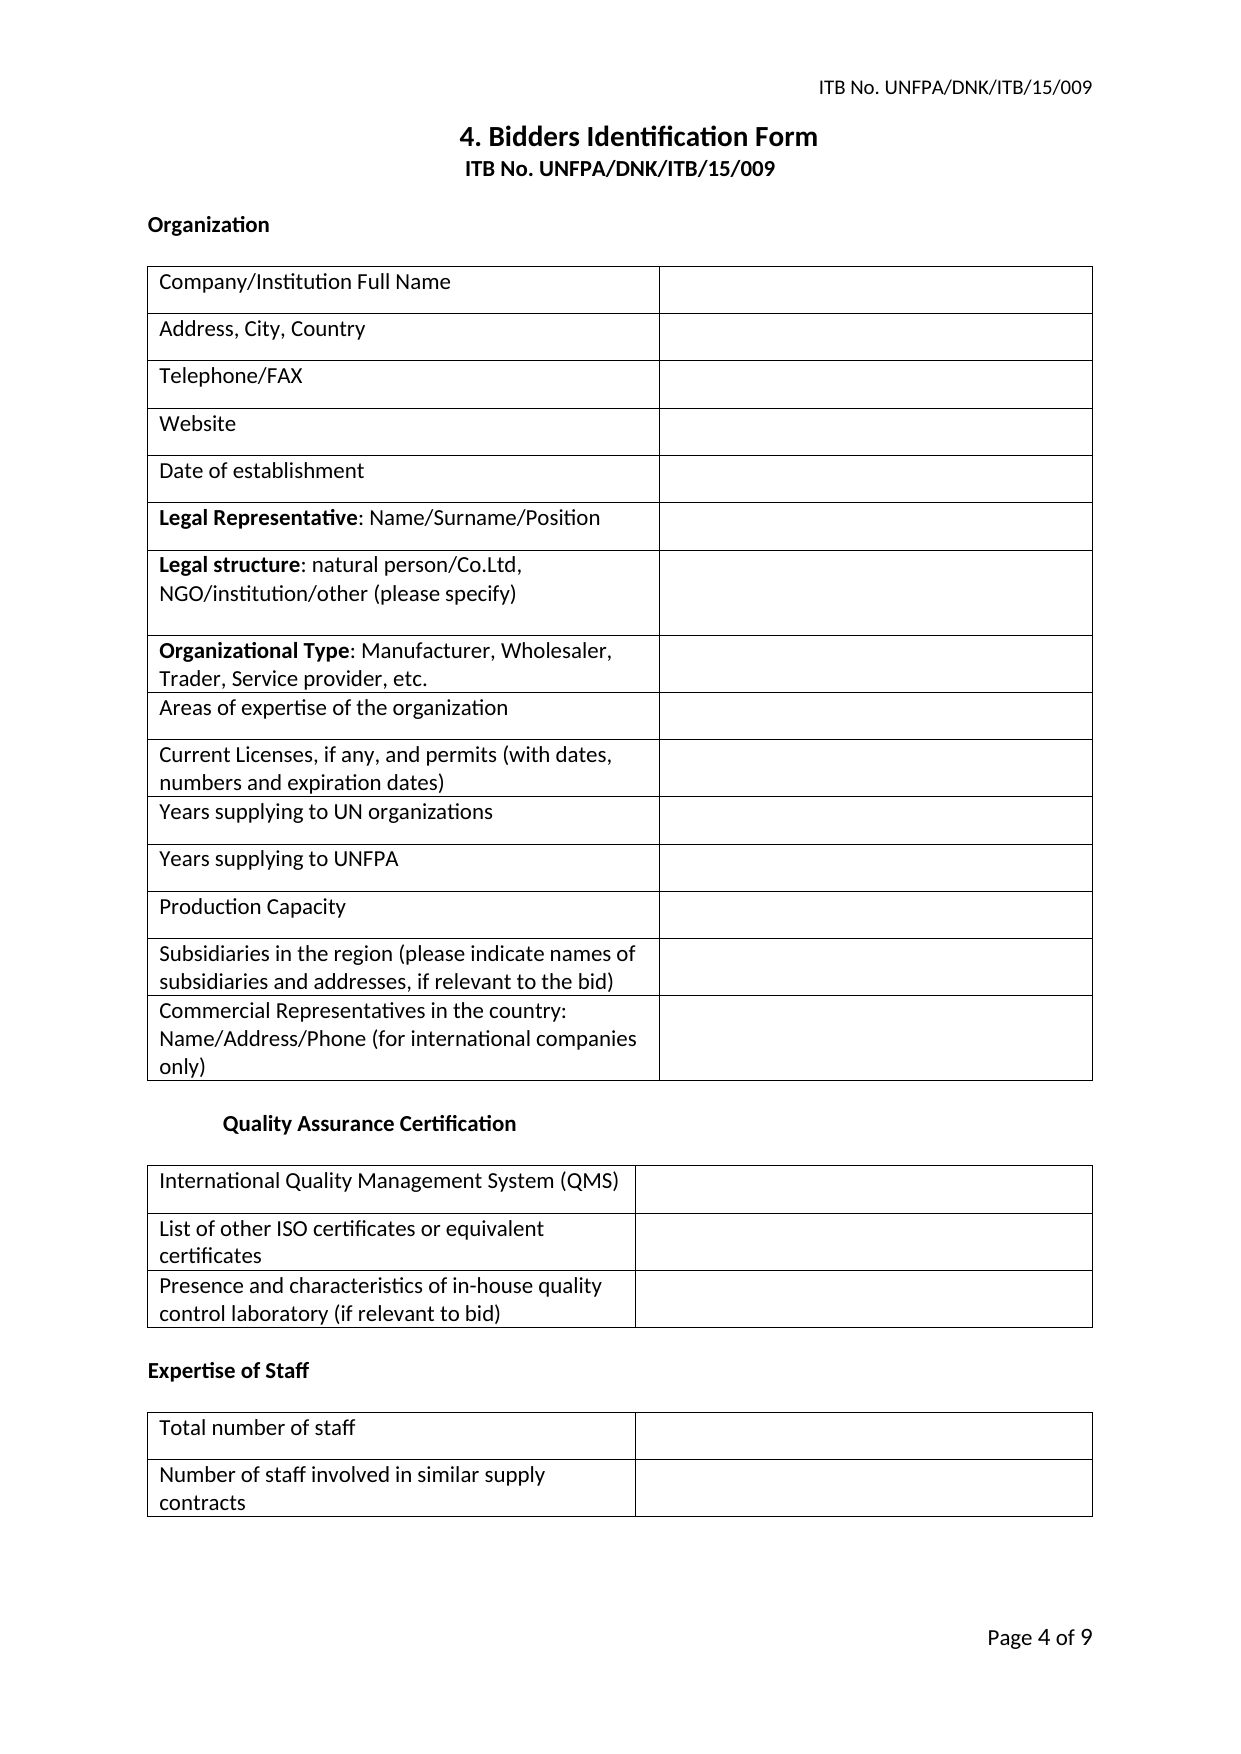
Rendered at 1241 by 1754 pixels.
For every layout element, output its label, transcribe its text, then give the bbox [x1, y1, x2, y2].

table_cell [636, 1214, 1092, 1270]
text ITB No. UNFPA/DNK/ITB/15/009 [148, 154, 1092, 182]
table_cell Website [148, 409, 659, 455]
text Expertise of Staff [148, 1356, 1092, 1384]
table_cell [660, 939, 1092, 995]
table_cell Years supplying to UN organizations [148, 797, 659, 843]
table_cell [660, 456, 1092, 502]
table_cell [660, 797, 1092, 843]
table_cell Legal structure: natural person/Co.Ltd, NGO/institution/other (please specify) [148, 551, 659, 635]
table_cell Current Licenses, if any, and permits (with dates, numbers and expiration dates) [148, 740, 659, 796]
table_cell Commercial Representatives in the country: Name/Address/Phone (for international companies only) [148, 996, 659, 1080]
table_header Company/Institution Full Name [148, 267, 659, 313]
table_cell [660, 551, 1092, 635]
table_cell List of other ISO certificates or equivalent certificates [148, 1214, 635, 1270]
table_cell Date of establishment [148, 456, 659, 502]
table_cell Presence and characteristics of in-house quality control laboratory (if relevant to bid) [148, 1271, 635, 1327]
table_cell Production Capacity [148, 892, 659, 938]
table_cell [660, 740, 1092, 796]
table_cell [660, 845, 1092, 891]
table_header Total number of staff [148, 1413, 635, 1459]
table_header [660, 267, 1092, 313]
table_cell [660, 636, 1092, 692]
text Organization [148, 210, 1092, 238]
table_header International Quality Management System (QMS) [148, 1166, 635, 1213]
table_cell [660, 503, 1092, 549]
table_cell Legal Representative: Name/Surname/Position [148, 503, 659, 549]
table_cell Areas of expertise of the organization [148, 693, 659, 739]
table_cell Years supplying to UNFPA [148, 845, 659, 891]
table_cell [660, 409, 1092, 455]
table_cell Subsidiaries in the region (please indicate names of subsidiaries and addresses, if relevant to the bid) [148, 939, 659, 995]
table_cell Address, City, Country [148, 314, 659, 360]
table_cell Telephone/FAX [148, 361, 659, 408]
table_cell [636, 1271, 1092, 1327]
subtitle 4. Bidders Identification Form [185, 118, 1092, 154]
table_cell [660, 996, 1092, 1080]
text Quality Assurance Certification [148, 1109, 1092, 1137]
table_cell [660, 892, 1092, 938]
table_cell Number of staff involved in similar supply contracts [148, 1460, 635, 1516]
table_cell [660, 693, 1092, 739]
table_header [636, 1413, 1092, 1459]
table_cell [636, 1460, 1092, 1516]
table_header [636, 1166, 1092, 1213]
table_cell [660, 314, 1092, 360]
table_cell [660, 361, 1092, 408]
table_cell Organizational Type: Manufacturer, Wholesaler, Trader, Service provider, etc. [148, 636, 659, 692]
